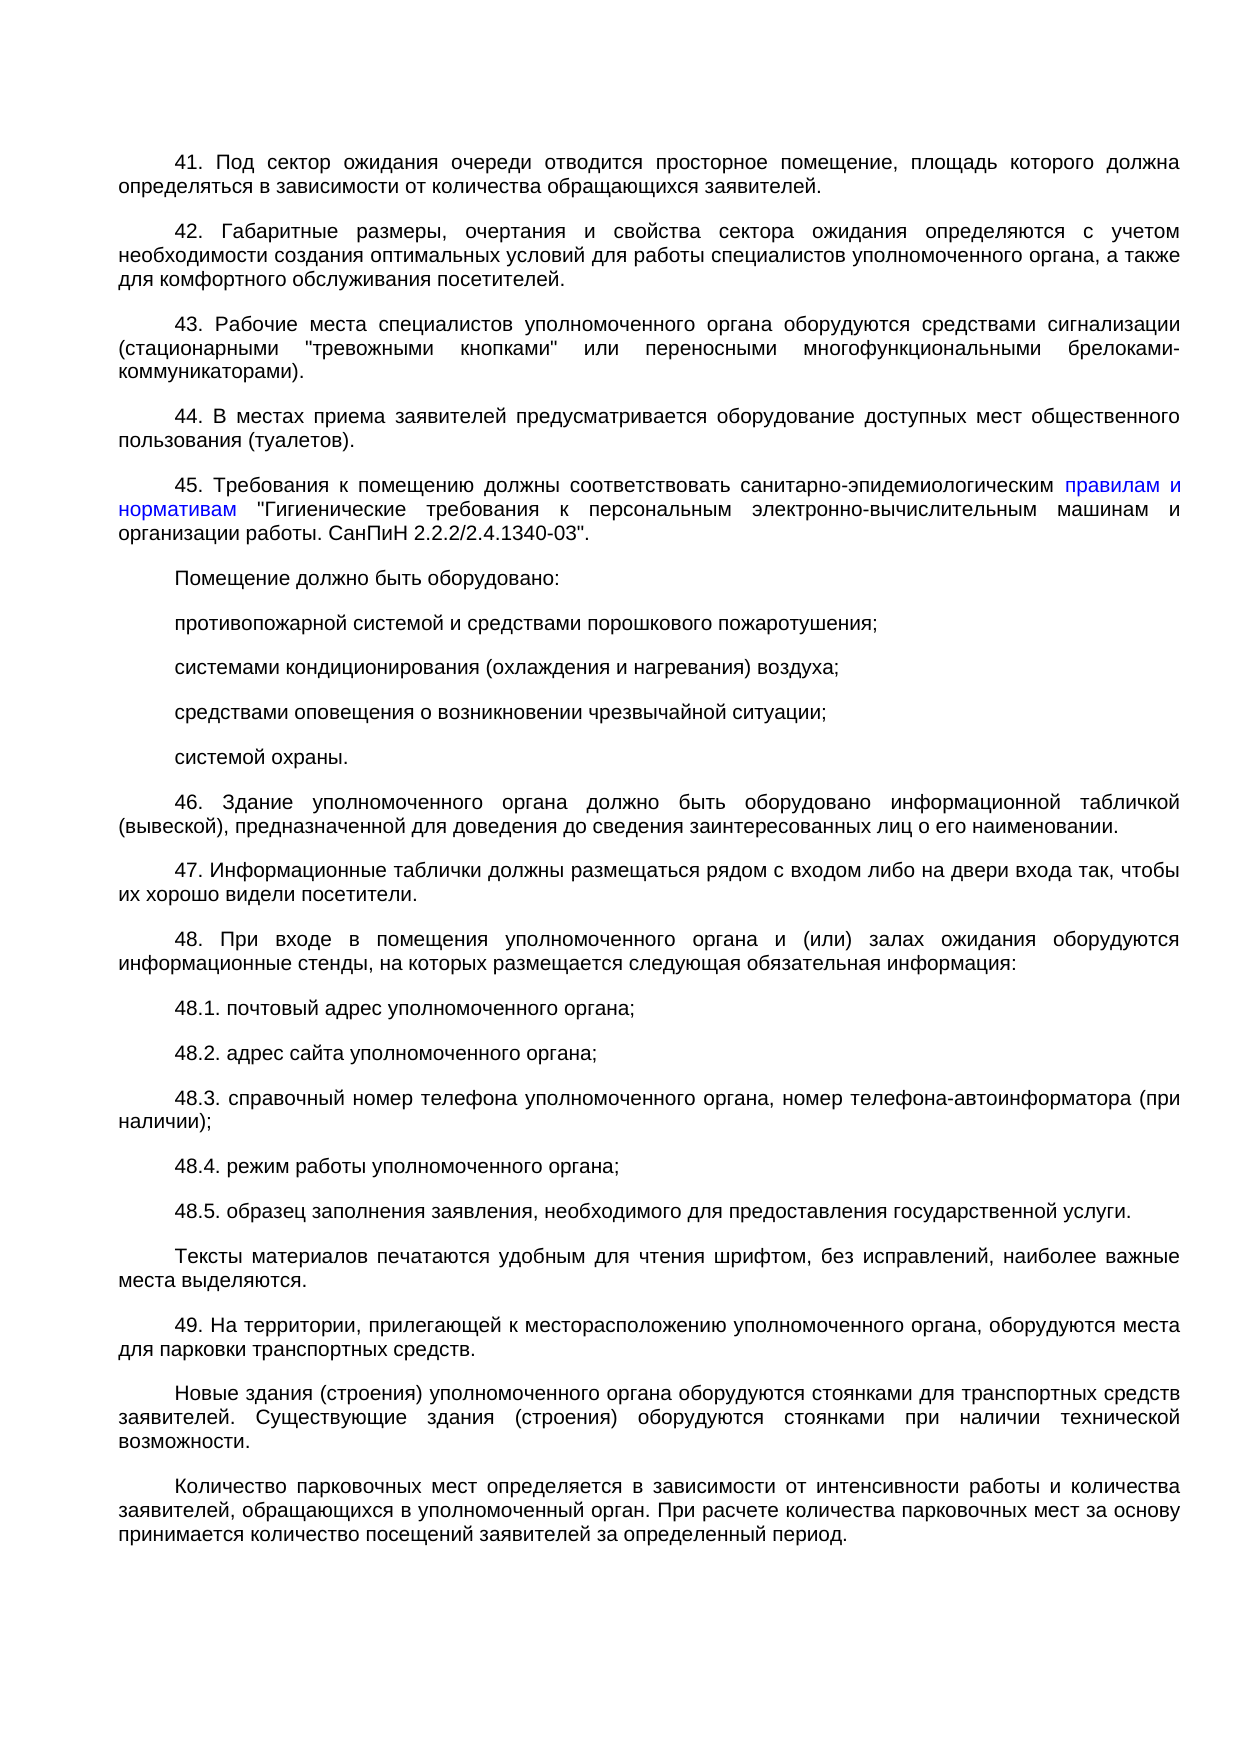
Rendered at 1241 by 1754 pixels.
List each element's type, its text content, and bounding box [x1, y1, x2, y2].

text 48.1. почтовый адрес уполномоченного органа; [118, 996, 1181, 1020]
text 45. Требования к помещению должны соответствовать санитарно-эпидемиологическим правилам и нормативам "Гигиенические требования к персональным электронно-вычислительным машинам и организации работы. СанПиН 2.2.2/2.4.1340-03". [118, 473, 1181, 545]
text средствами оповещения о возникновении чрезвычайной ситуации; [118, 700, 1181, 724]
text 49. На территории, прилегающей к месторасположению уполномоченного органа, оборудуются места для парковки транспортных средств. [118, 1312, 1181, 1360]
text 44. В местах приема заявителей предусматривается оборудование доступных мест общественного пользования (туалетов). [118, 404, 1181, 452]
text 48.2. адрес сайта уполномоченного органа; [118, 1041, 1181, 1064]
text 41. Под сектор ожидания очереди отводится просторное помещение, площадь которого должна определяться в зависимости от количества обращающихся заявителей. [118, 150, 1181, 198]
text 48.4. режим работы уполномоченного органа; [118, 1154, 1181, 1178]
text 48.3. справочный номер телефона уполномоченного органа, номер телефона-автоинформатора (при наличии); [118, 1085, 1181, 1133]
text Новые здания (строения) уполномоченного органа оборудуются стоянками для транспортных средств заявителей. Существующие здания (строения) оборудуются стоянками при наличии технической возможности. [118, 1381, 1181, 1453]
text противопожарной системой и средствами порошкового пожаротушения; [118, 610, 1181, 634]
text системой охраны. [118, 745, 1181, 769]
text Количество парковочных мест определяется в зависимости от интенсивности работы и количества заявителей, обращающихся в уполномоченный орган. При расчете количества парковочных мест за основу принимается количество посещений заявителей за определенный период. [118, 1474, 1181, 1546]
text системами кондиционирования (охлаждения и нагревания) воздуха; [118, 655, 1181, 679]
text Тексты материалов печатаются удобным для чтения шрифтом, без исправлений, наиболее важные места выделяются. [118, 1244, 1181, 1292]
text 42. Габаритные размеры, очертания и свойства сектора ожидания определяются с учетом необходимости создания оптимальных условий для работы специалистов уполномоченного органа, а также для комфортного обслуживания посетителей. [118, 219, 1181, 291]
text 48. При входе в помещения уполномоченного органа и (или) залах ожидания оборудуются информационные стенды, на которых размещается следующая обязательная информация: [118, 927, 1181, 975]
text 48.5. образец заполнения заявления, необходимого для предоставления государственной услуги. [118, 1199, 1181, 1223]
text 46. Здание уполномоченного органа должно быть оборудовано информационной табличкой (вывеской), предназначенной для доведения до сведения заинтересованных лиц о его наименовании. [118, 789, 1181, 837]
text 47. Информационные таблички должны размещаться рядом с входом либо на двери входа так, чтобы их хорошо видели посетители. [118, 858, 1181, 906]
text Помещение должно быть оборудовано: [118, 566, 1181, 589]
text 43. Рабочие места специалистов уполномоченного органа оборудуются средствами сигнализации (стационарными "тревожными кнопками" или переносными многофункциональными брелоками-коммуникаторами). [118, 311, 1181, 383]
